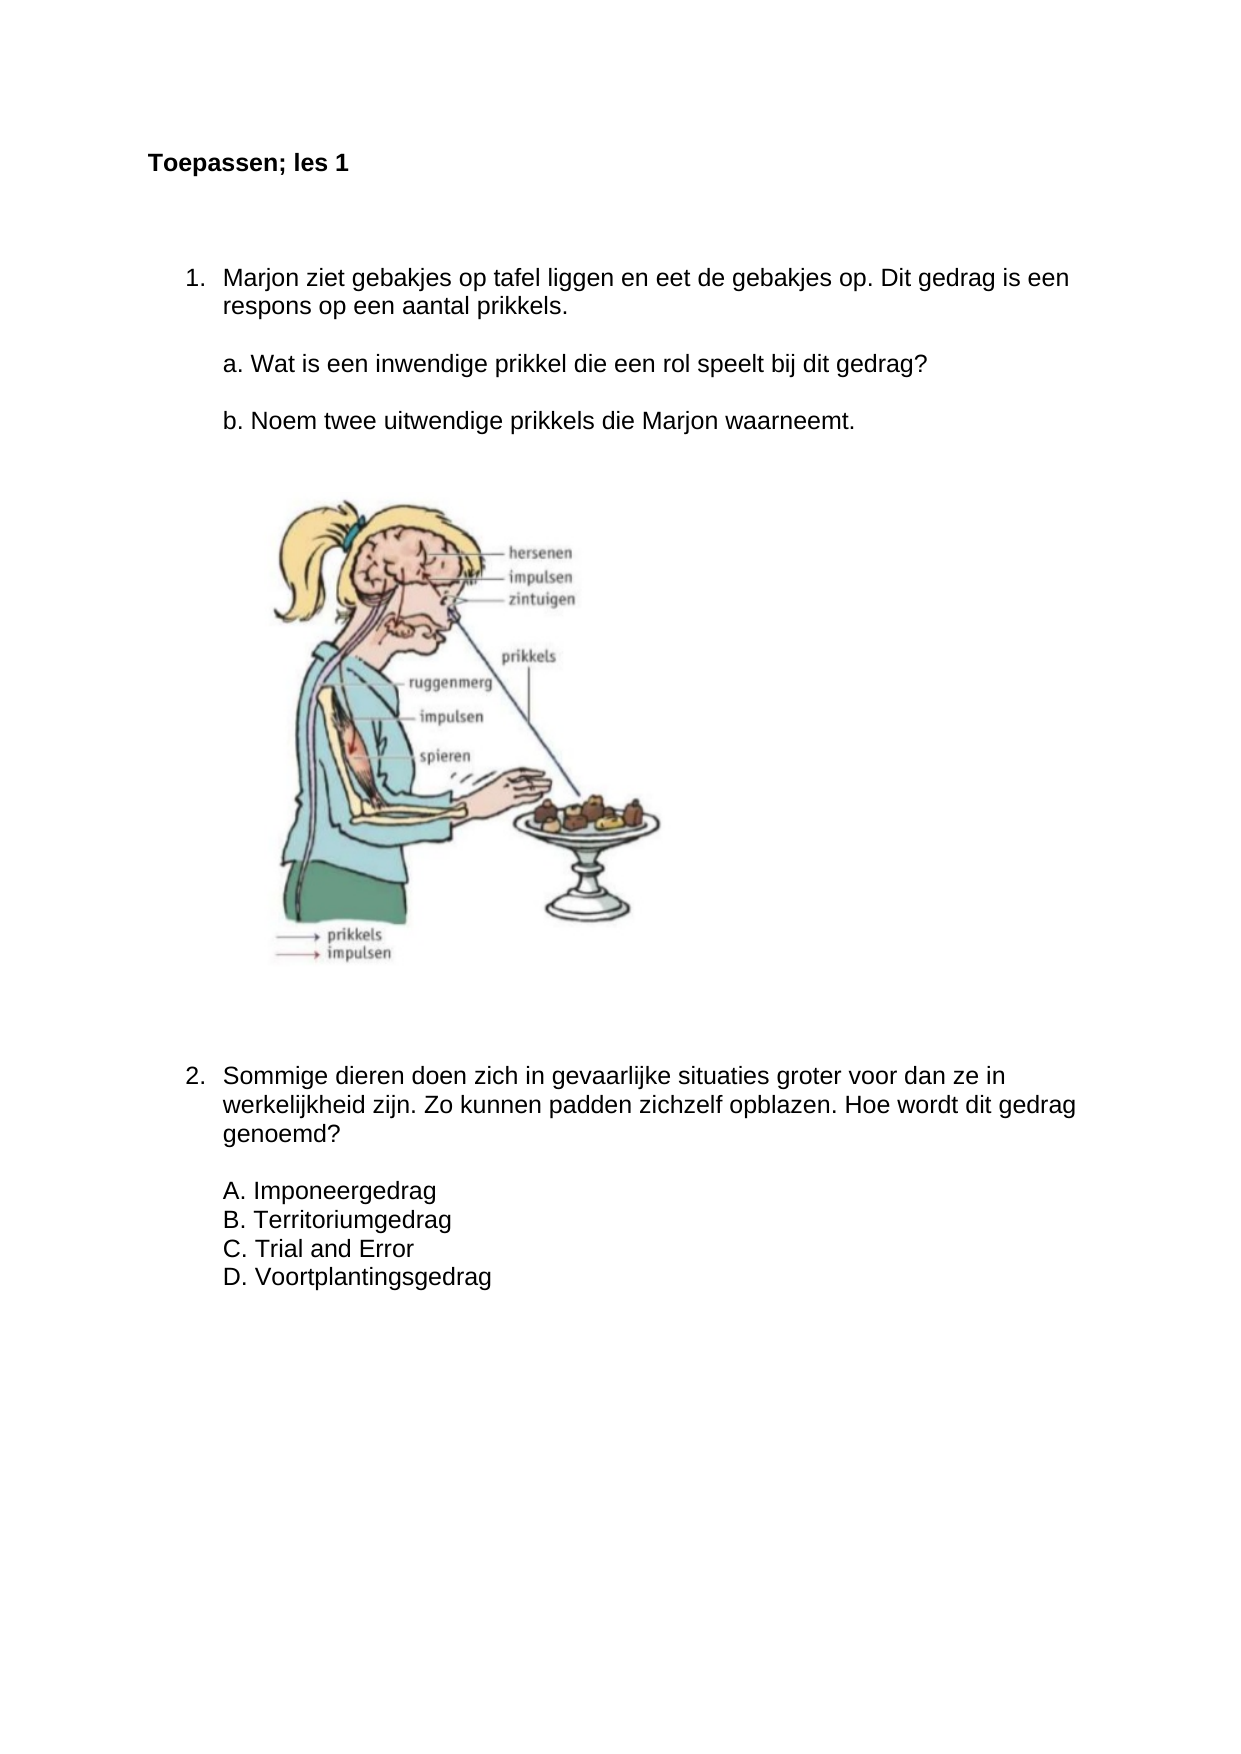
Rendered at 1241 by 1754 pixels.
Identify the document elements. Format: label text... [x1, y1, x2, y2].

list b. Noem twee uitwendige prikkels die Marjon waarneemt. [223, 406, 1093, 435]
list C. Trial and Error [223, 1234, 1093, 1262]
list D. Voortplantingsgedrag [223, 1262, 1093, 1291]
list a. Wat is een inwendige prikkel die een rol speelt bij dit gedrag? [223, 349, 1093, 378]
text Toepassen; les 1 [148, 148, 1093, 176]
list B. Territoriumgedrag [223, 1205, 1093, 1234]
list Marjon ziet gebakjes op tafel liggen en eet de gebakjes op. Dit gedrag is een respons op een aantal prikkels. [185, 263, 1093, 320]
list Sommige dieren doen zich in gevaarlijke situaties groter voor dan ze in werkelijkheid zijn. Zo kunnen padden zichzelf opblazen. Hoe wordt dit gedrag genoemd? [185, 1061, 1093, 1147]
list A. Imponeergedrag [223, 1176, 1093, 1205]
picture [221, 492, 682, 1004]
